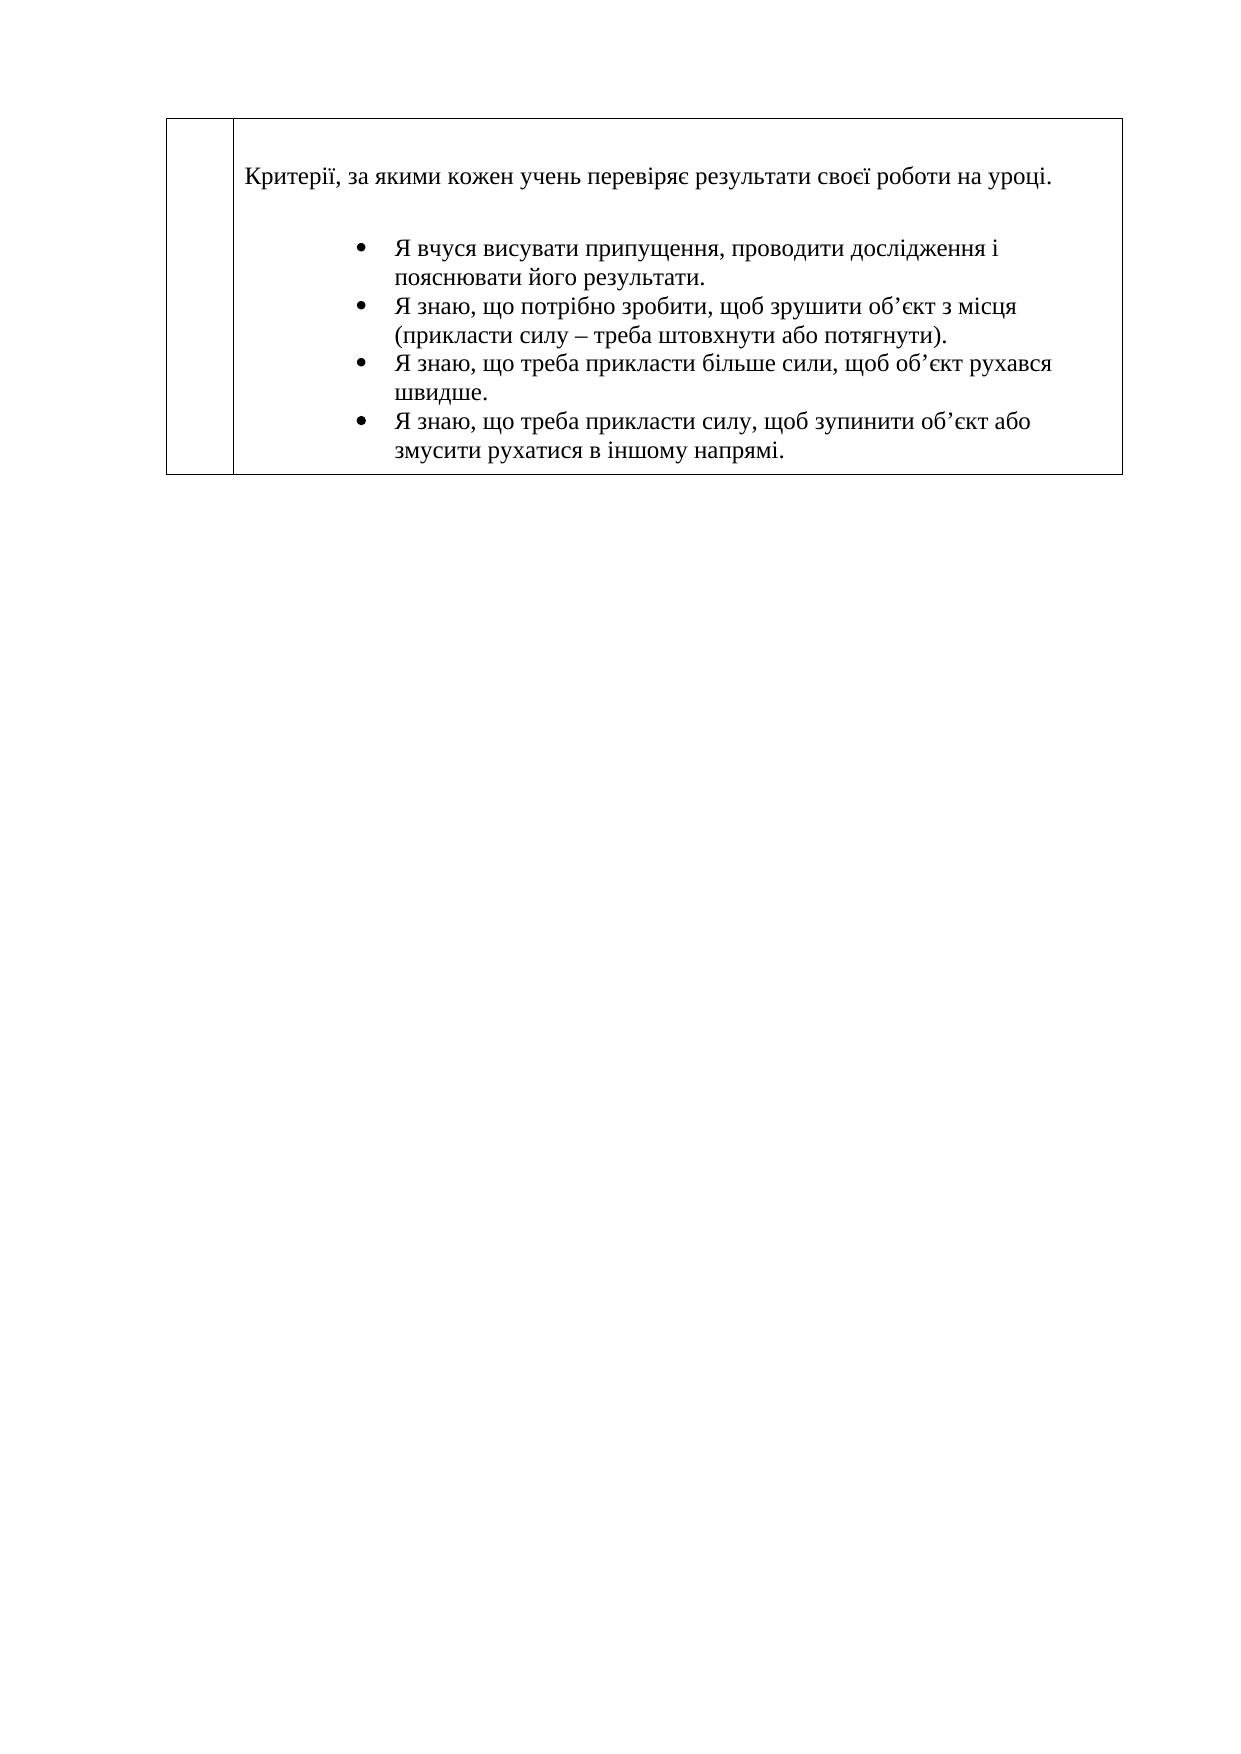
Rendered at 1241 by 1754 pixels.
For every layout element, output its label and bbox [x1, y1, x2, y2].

table_cell [234, 119, 1122, 474]
table_cell [167, 119, 233, 474]
